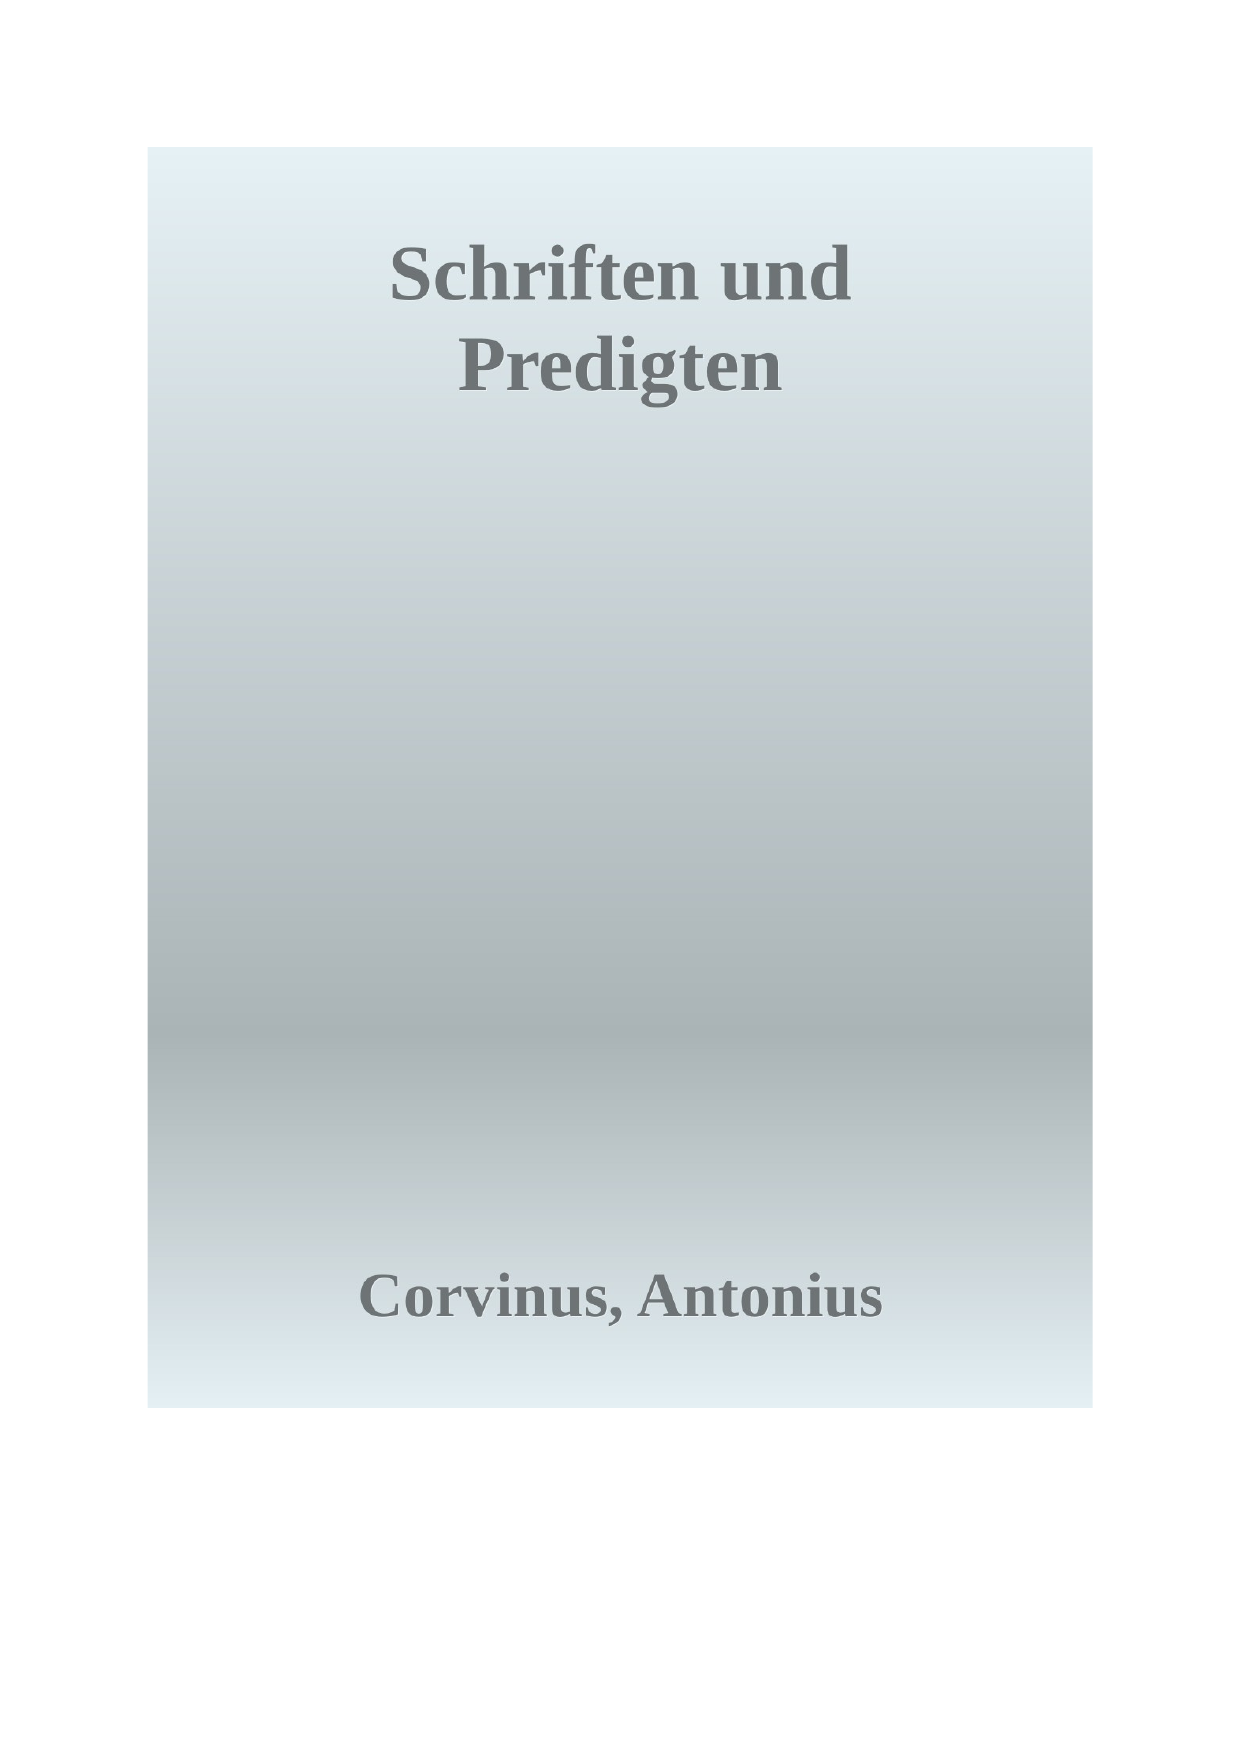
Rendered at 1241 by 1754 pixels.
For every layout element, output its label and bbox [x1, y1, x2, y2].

picture [147, 147, 1093, 1408]
